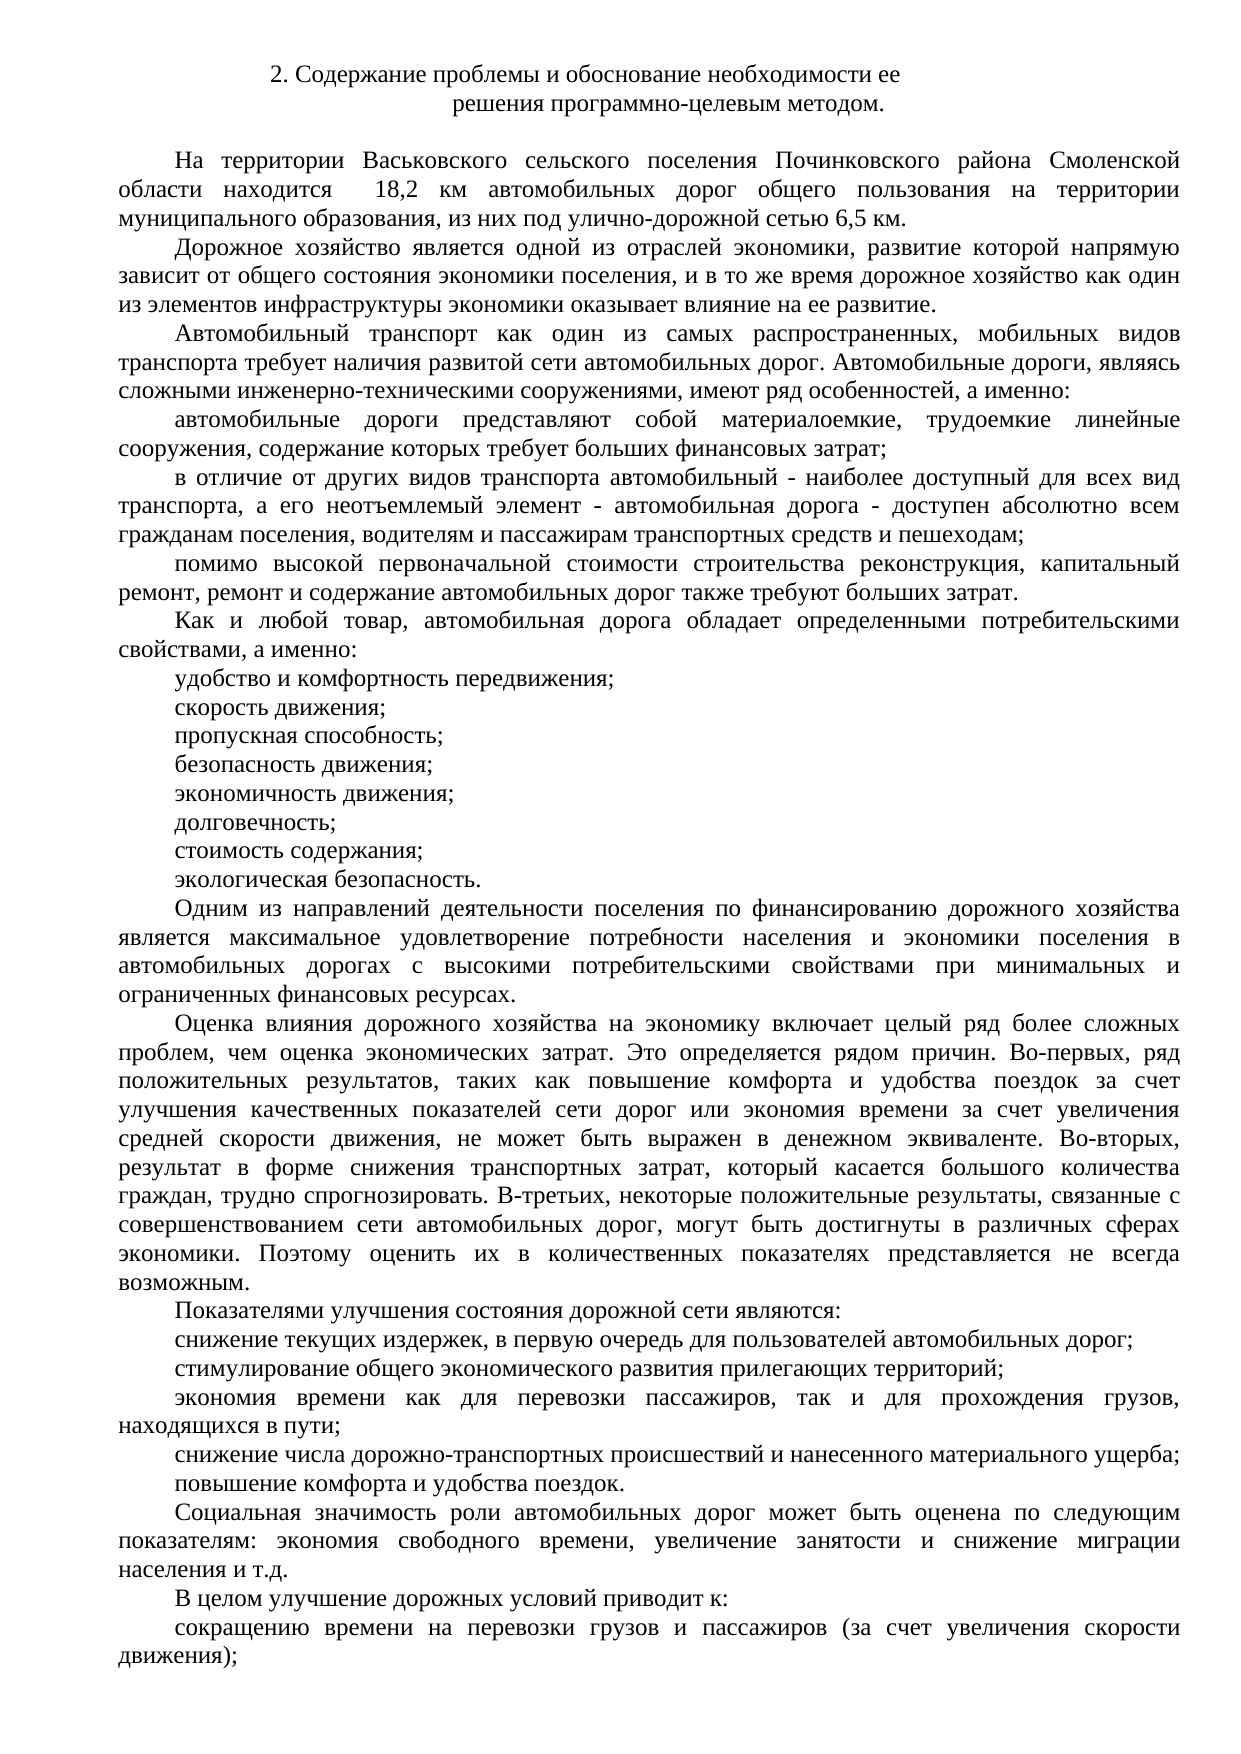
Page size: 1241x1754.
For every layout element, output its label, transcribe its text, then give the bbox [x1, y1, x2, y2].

text помимо высокой первоначальной стоимости строительства реконструкция, капитальный ремонт, ремонт и содержание автомобильных дорог также требуют больших затрат. [118, 548, 1181, 605]
text экономичность движения; [118, 778, 1181, 807]
text удобство и комфортность передвижения; [118, 663, 1181, 692]
text Как и любой товар, автомобильная дорога обладает определенными потребительскими свойствами, а именно: [118, 605, 1181, 663]
text В целом улучшение дорожных условий приводит к: [118, 1583, 1181, 1612]
text 2. Содержание проблемы и обоснование необходимости ее [251, 59, 1181, 88]
text снижение текущих издержек, в первую очередь для пользователей автомобильных дорог; [118, 1324, 1181, 1353]
text сокращению времени на перевозки грузов и пассажиров (за счет увеличения скорости движения); [118, 1612, 1181, 1669]
text снижение числа дорожно-транспортных происшествий и нанесенного материального ущерба; [118, 1439, 1181, 1468]
text стимулирование общего экономического развития прилегающих территорий; [118, 1353, 1181, 1382]
text автомобильные дороги представляют собой материалоемкие, трудоемкие линейные сооружения, содержание которых требует больших финансовых затрат; [118, 404, 1181, 462]
text в отличие от других видов транспорта автомобильный - наиболее доступный для всех вид транспорта, а его неотъемлемый элемент - автомобильная дорога - доступен абсолютно всем гражданам поселения, водителям и пассажирам транспортных средств и пешеходам; [118, 462, 1181, 548]
text экономия времени как для перевозки пассажиров, так и для прохождения грузов, находящихся в пути; [118, 1382, 1181, 1439]
text долговечность; [118, 807, 1181, 835]
text На территории Васьковского сельского поселения Починковского района Смоленской области находится автомобильных дорог общего пользования на территории муниципального образования, из них под улично-дорожной сетью . [118, 145, 1181, 232]
text Автомобильный транспорт как один из самых распространенных, мобильных видов транспорта требует наличия развитой сети автомобильных дорог. Автомобильные дороги, являясь сложными инженерно-техническими сооружениями, имеют ряд особенностей, а именно: [118, 318, 1181, 404]
text Дорожное хозяйство является одной из отраслей экономики, развитие которой напрямую зависит от общего состояния экономики поселения, и в то же время дорожное хозяйство как один из элементов инфраструктуры экономики оказывает влияние на ее развитие. [118, 232, 1181, 318]
text Оценка влияния дорожного хозяйства на экономику включает целый ряд более сложных проблем, чем оценка экономических затрат. Это определяется рядом причин. Во-первых, ряд положительных результатов, таких как повышение комфорта и удобства поездок за счет улучшения качественных показателей сети дорог или экономия времени за счет увеличения средней скорости движения, не может быть выражен в денежном эквиваленте. Во-вторых, результат в форме снижения транспортных затрат, который касается большого количества граждан, трудно спрогнозировать. В-третьих, некоторые положительные результаты, связанные с совершенствованием сети автомобильных дорог, могут быть достигнуты в различных сферах экономики. Поэтому оценить их в количественных показателях представляется не всегда возможным. [118, 1008, 1181, 1295]
text скорость движения; [118, 692, 1181, 720]
text стоимость содержания; [118, 835, 1181, 864]
text решения программно-целевым методом. [156, 88, 1181, 117]
text Одним из направлений деятельности поселения по финансированию дорожного хозяйства является максимальное удовлетворение потребности населения и экономики поселения в автомобильных дорогах с высокими потребительскими свойствами при минимальных и ограниченных финансовых ресурсах. [118, 893, 1181, 1008]
text Социальная значимость роли автомобильных дорог может быть оценена по следующим показателям: экономия свободного времени, увеличение занятости и снижение миграции населения и т.д. [118, 1497, 1181, 1583]
text пропускная способность; [118, 720, 1181, 749]
text повышение комфорта и удобства поездок. [118, 1468, 1181, 1497]
text экологическая безопасность. [118, 864, 1181, 893]
text безопасность движения; [118, 749, 1181, 778]
text Показателями улучшения состояния дорожной сети являются: [118, 1295, 1181, 1324]
